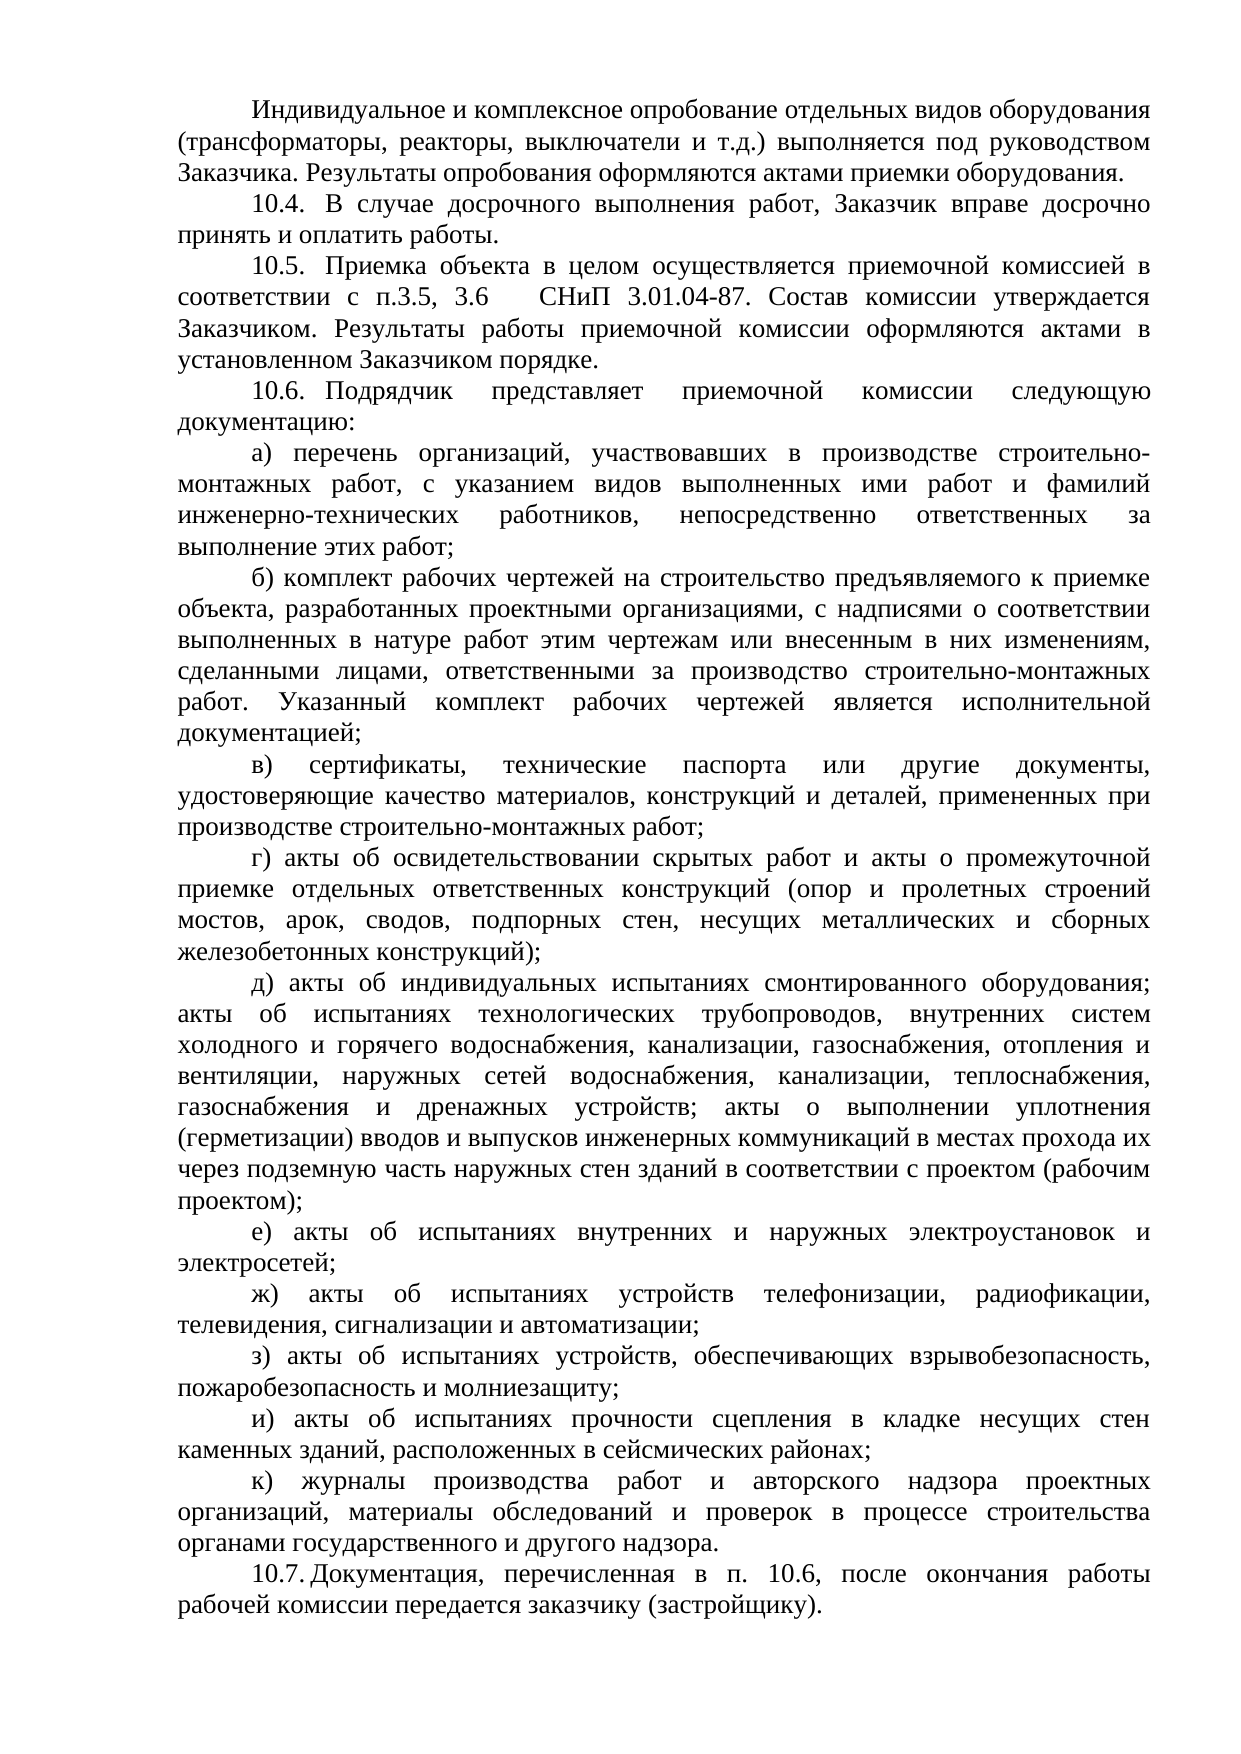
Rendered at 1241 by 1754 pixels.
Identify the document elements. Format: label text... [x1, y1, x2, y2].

text Индивидуальное и комплексное опробование отдельных видов оборудования (трансформаторы, реакторы, выключатели и т.д.) выполняется под руководством Заказчика. Результаты опробования оформляются актами приемки оборудования. [177, 94, 1152, 187]
text ж) акты об испытаниях устройств телефонизации, радиофикации, телевидения, сигнализации и автоматизации; [177, 1277, 1152, 1339]
text и) акты об испытаниях прочности сцепления в кладке несущих стен каменных зданий, расположенных в сейсмических районах; [177, 1402, 1152, 1464]
text б) комплект рабочих чертежей на строительство предъявляемого к приемке объекта, разработанных проектными организациями, с надписями о соответствии выполненных в натуре работ этим чертежам или внесенным в них изменениям, сделанными лицами, ответственными за производство строительно-монтажных работ. Указанный комплект рабочих чертежей является исполнительной документацией; [177, 561, 1152, 748]
list Приемка объекта в целом осуществляется приемочной комиссией в соответствии с п.3.5, 3.6 СНиП 3.01.04-87. Состав комиссии утверждается Заказчиком. Результаты работы приемочной комиссии оформляются актами в установленном Заказчиком порядке. [177, 249, 1152, 374]
text к) журналы производства работ и авторского надзора проектных организаций, материалы обследований и проверок в процессе строительства органами государственного и другого надзора. [177, 1464, 1152, 1557]
list Подрядчик представляет приемочной комиссии следующую документацию: [177, 374, 1152, 436]
text з) акты об испытаниях устройств, обеспечивающих взрывобезопасность, пожаробезопасность и молниезащиту; [177, 1339, 1152, 1402]
text а) перечень организаций, участвовавших в производстве строительно-монтажных работ, с указанием видов выполненных ими работ и фамилий инженерно-технических работников, непосредственно ответственных за выполнение этих работ; [177, 436, 1152, 561]
text в) сертификаты, технические паспорта или другие документы, удостоверяющие качество материалов, конструкций и деталей, примененных при производстве строительно-монтажных работ; [177, 748, 1152, 841]
text г) акты об освидетельствовании скрытых работ и акты о промежуточной приемке отдельных ответственных конструкций (опор и пролетных строений мостов, арок, сводов, подпорных стен, несущих металлических и сборных железобетонных конструкций); [177, 841, 1152, 966]
text д) акты об индивидуальных испытаниях смонтированного оборудования; акты об испытаниях технологических трубопроводов, внутренних систем холодного и горячего водоснабжения, канализации, газоснабжения, отопления и вентиляции, наружных сетей водоснабжения, канализации, теплоснабжения, газоснабжения и дренажных устройств; акты о выполнении уплотнения (герметизации) вводов и выпусков инженерных коммуникаций в местах прохода их через подземную часть наружных стен зданий в соответствии с проектом (рабочим проектом); [177, 966, 1152, 1215]
text е) акты об испытаниях внутренних и наружных электроустановок и электросетей; [177, 1215, 1152, 1277]
list В случае досрочного выполнения работ, Заказчик вправе досрочно принять и оплатить работы. [177, 187, 1152, 249]
list Документация, перечисленная в п. 10.6, после окончания работы рабочей комиссии передается заказчику (застройщику). [177, 1557, 1152, 1620]
